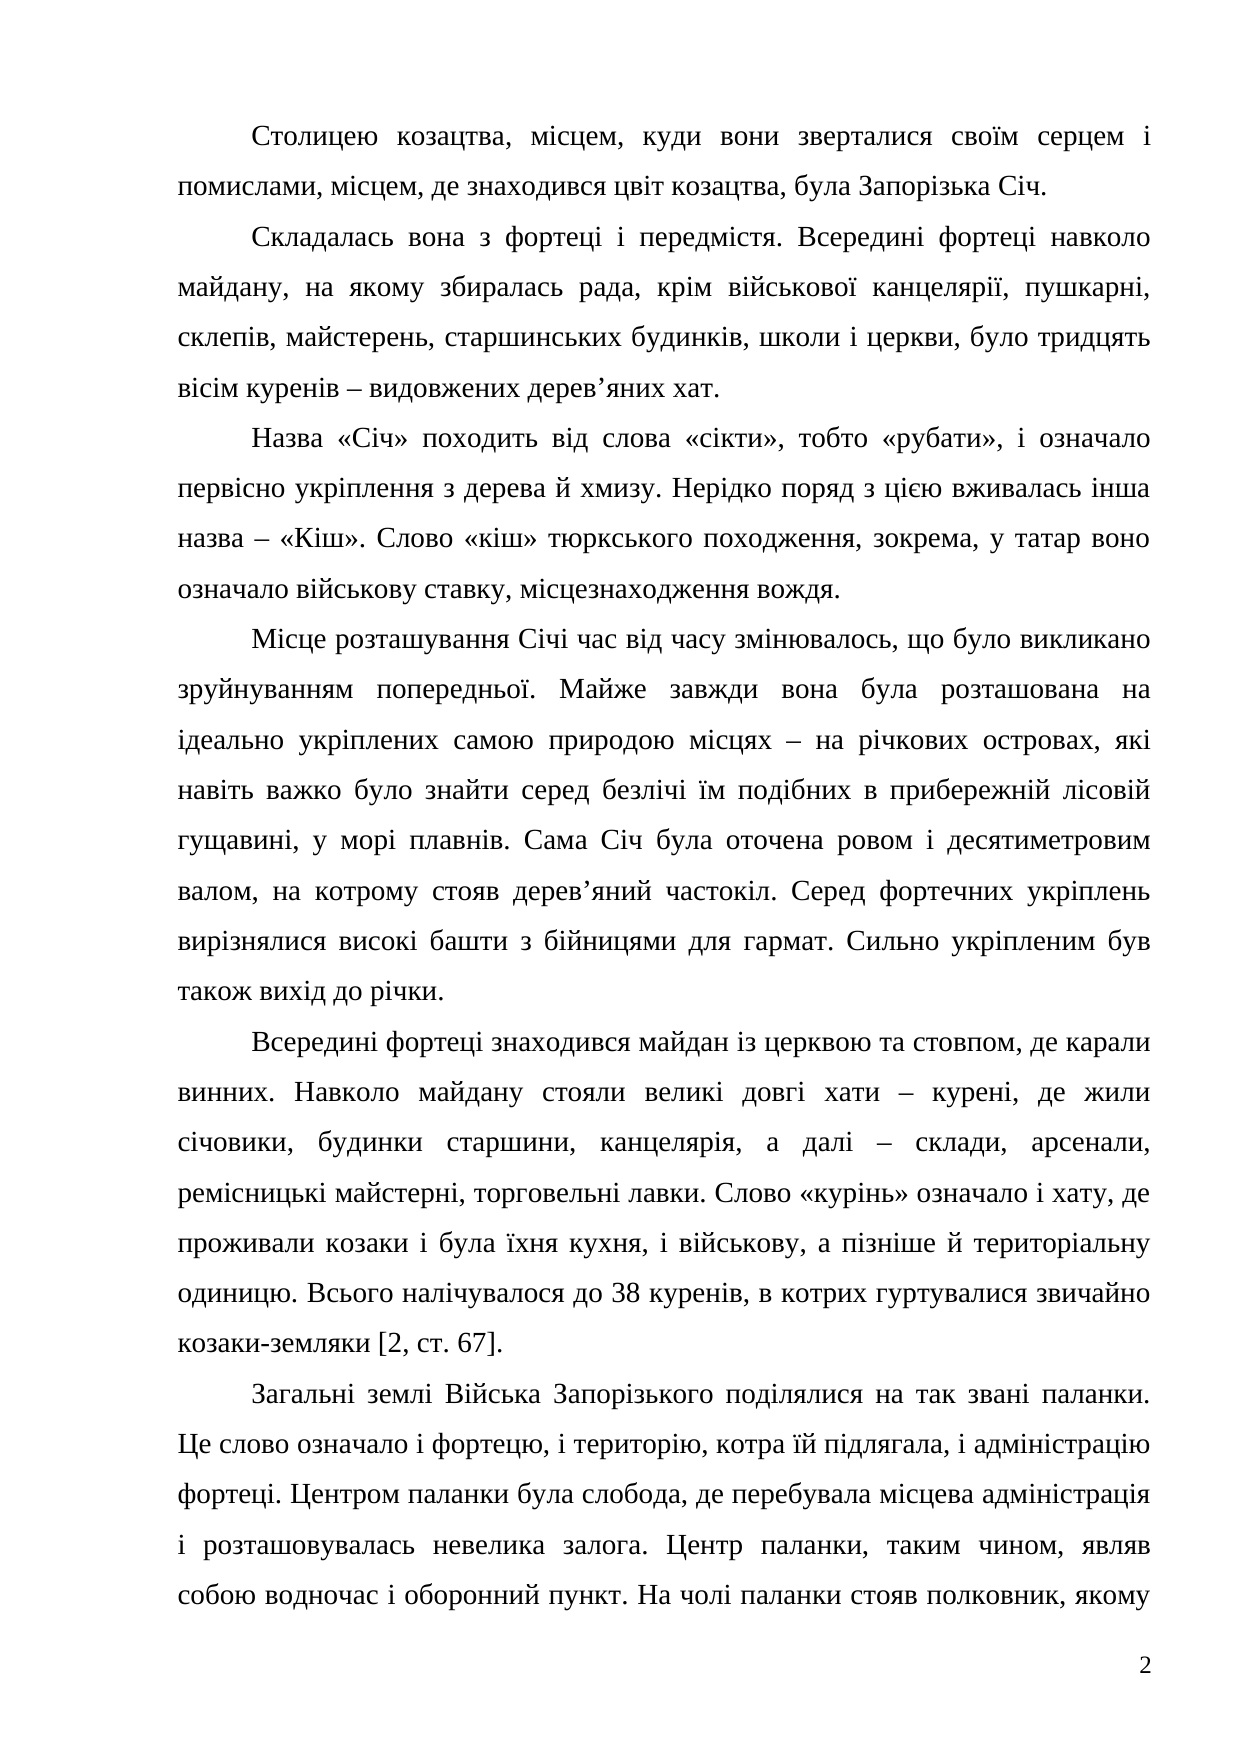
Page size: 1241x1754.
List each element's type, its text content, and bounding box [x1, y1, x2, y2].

text Назва «Січ» походить від слова «сікти», тобто «рубати», і означало первісно укріплення з дерева й хмизу. Нерідко поряд з цією вживалась інша назва – «Кіш». Слово «кіш» тюркського походження, зокрема, у татар воно означало військову ставку, місцезнаходження вождя. [177, 420, 1152, 604]
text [177, 1376, 1152, 1611]
text Столицею козацтва, місцем, куди вони зверталися своїм серцем і помислами, місцем, де знаходився цвіт козацтва, була Запорізька Січ. [177, 118, 1152, 202]
text Складалась вона з фортеці і передмістя. Всередині фортеці навколо майдану, на якому збиралась рада, крім військової канцелярії, пушкарні, склепів, майстерень, старшинських будинків, школи і церкви, було тридцять вісім куренів – видовжених дерев’яних хат. [177, 219, 1152, 403]
text Всередині фортеці знаходився майдан із церквою та стовпом, де карали винних. Навколо майдану стояли великі довгі хати – курені, де жили січовики, будинки старшини, канцелярія, а далі – склади, арсенали, ремісницькі майстерні, торговельні лавки. Слово «курінь» означало і хату, де проживали козаки і була їхня кухня, і військову, а пізніше й територіальну одиницю. Всього налічувалося до 38 куренів, в котрих гуртувалися звичайно козаки-земляки [2, ст. 67]. [177, 1024, 1152, 1359]
text Місце розташування Січі час від часу змінювалось, що було викликано зруйнуванням попередньої. Майже завжди вона була розташована на ідеально укріплених самою природою місцях – на річкових островах, які навіть важко було знайти серед безлічі їм подібних в прибережній лісовій гущавині, у морі плавнів. Сама Січ була оточена ровом і десятиметровим валом, на котрому стояв дерев’яний частокіл. Серед фортечних укріплень вирізнялися високі башти з бійницями для гармат. Сильно укріпленим був також вихід до річки. [177, 621, 1152, 1007]
